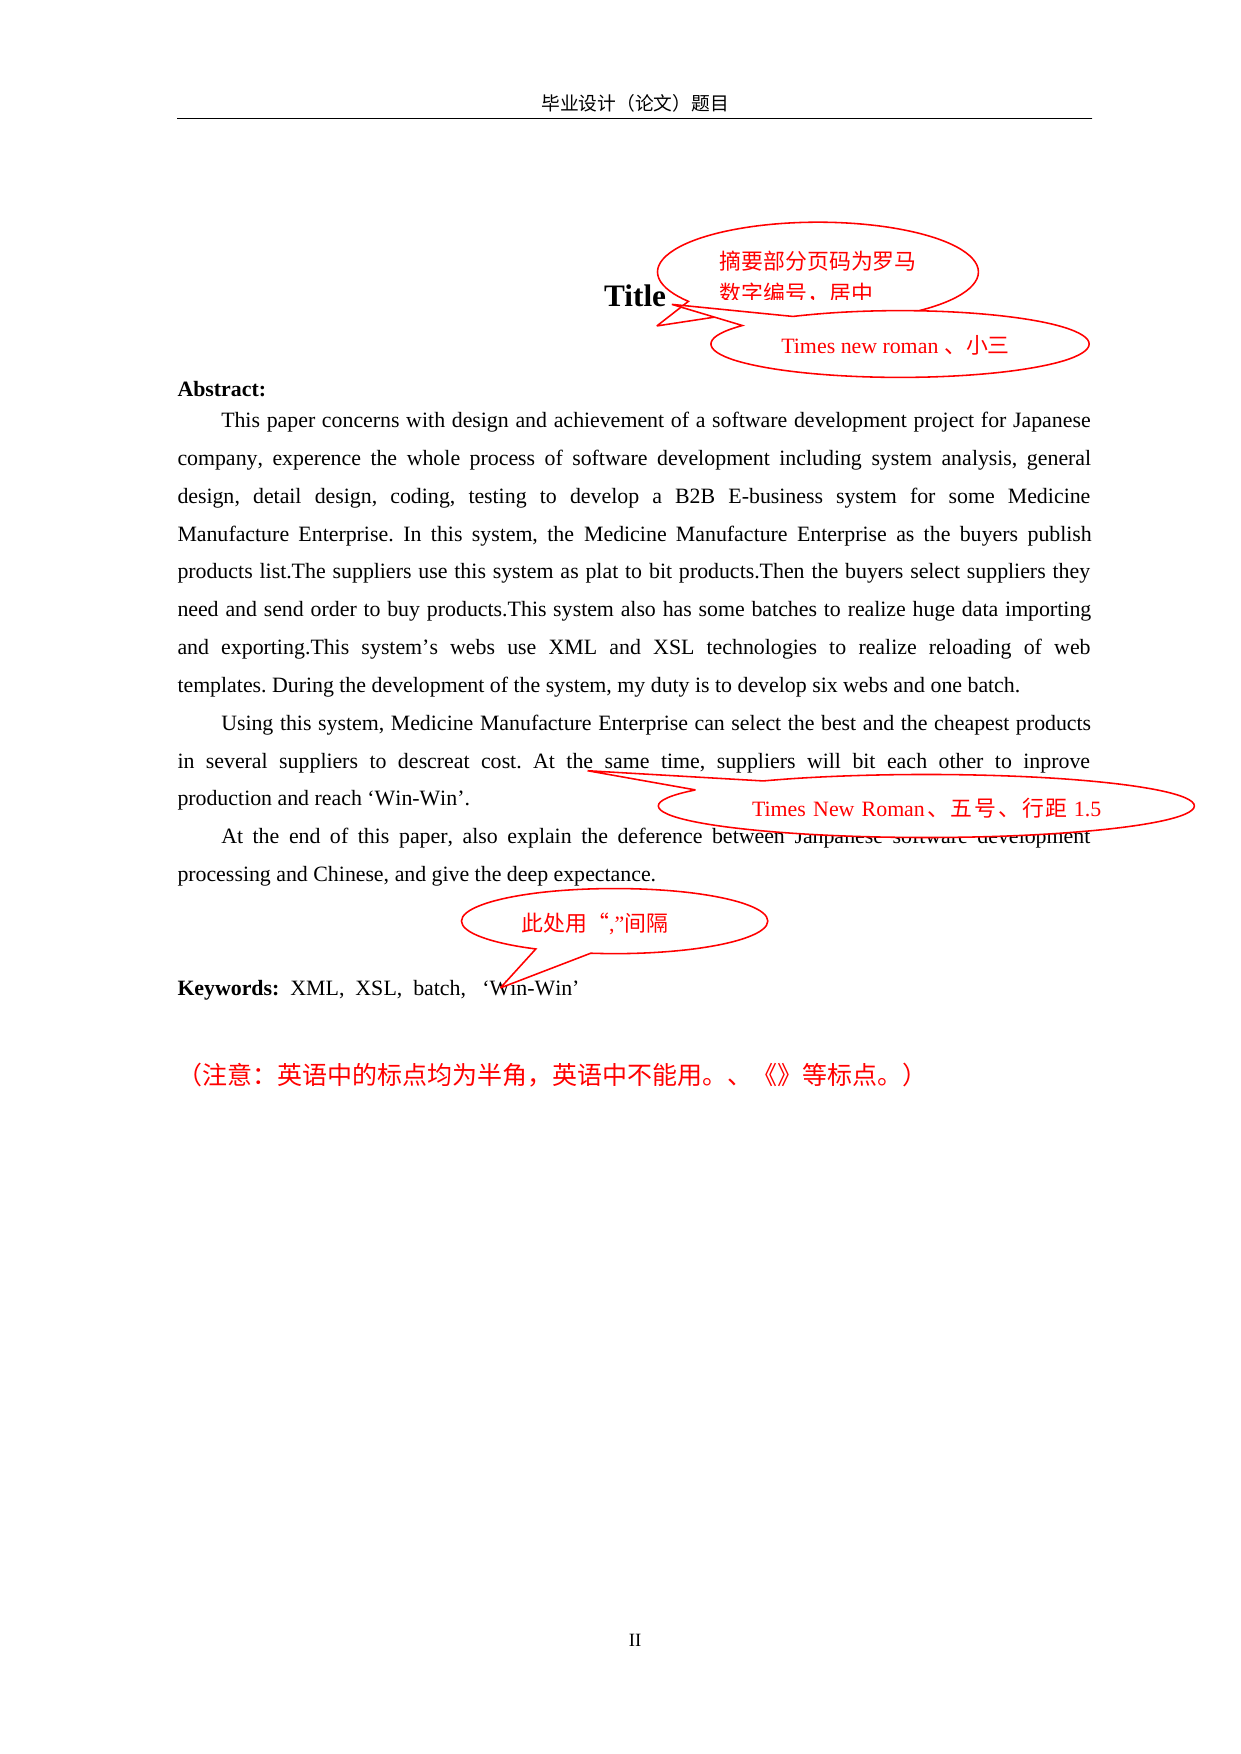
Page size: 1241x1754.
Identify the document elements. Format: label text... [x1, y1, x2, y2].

text This paper concerns with design and achievement of a software development project for Japanese company, experence the whole process of software development including system analysis, general design, detail design, coding, testing to develop a B2B E-business system for some Medicine Manufacture Enterprise. In this system, the Medicine Manufacture Enterprise as the buyers publish products list.The suppliers use this system as plat to bit products.Then the buyers select suppliers they need and send order to buy products.This system also has some batches to realize huge data importing and exporting.This system’s webs use XML and XSL technologies to realize reloading of web templates. During the development of the system, my duty is to develop six webs and one batch. [177, 407, 1092, 697]
title Abstract: [177, 376, 1092, 401]
text Title [177, 277, 685, 313]
text Title [929, 277, 1092, 313]
text At the end of this paper, also explain the deference between Janpanese software development processing and Chinese, and give the deep expectance. [177, 823, 1092, 886]
text （注意：英语中的标点均为半角，英语中不能用。、《》等标点。） [177, 1055, 1092, 1092]
text Keywords: XML, XSL, batch, ‘Win-Win’ [177, 974, 1092, 1000]
text Using this system, Medicine Manufacture Enterprise can select the best and the cheapest products in several suppliers to descreat cost. At the same time, suppliers will bit each other to inprove production and reach ‘Win-Win’. [177, 710, 1092, 811]
